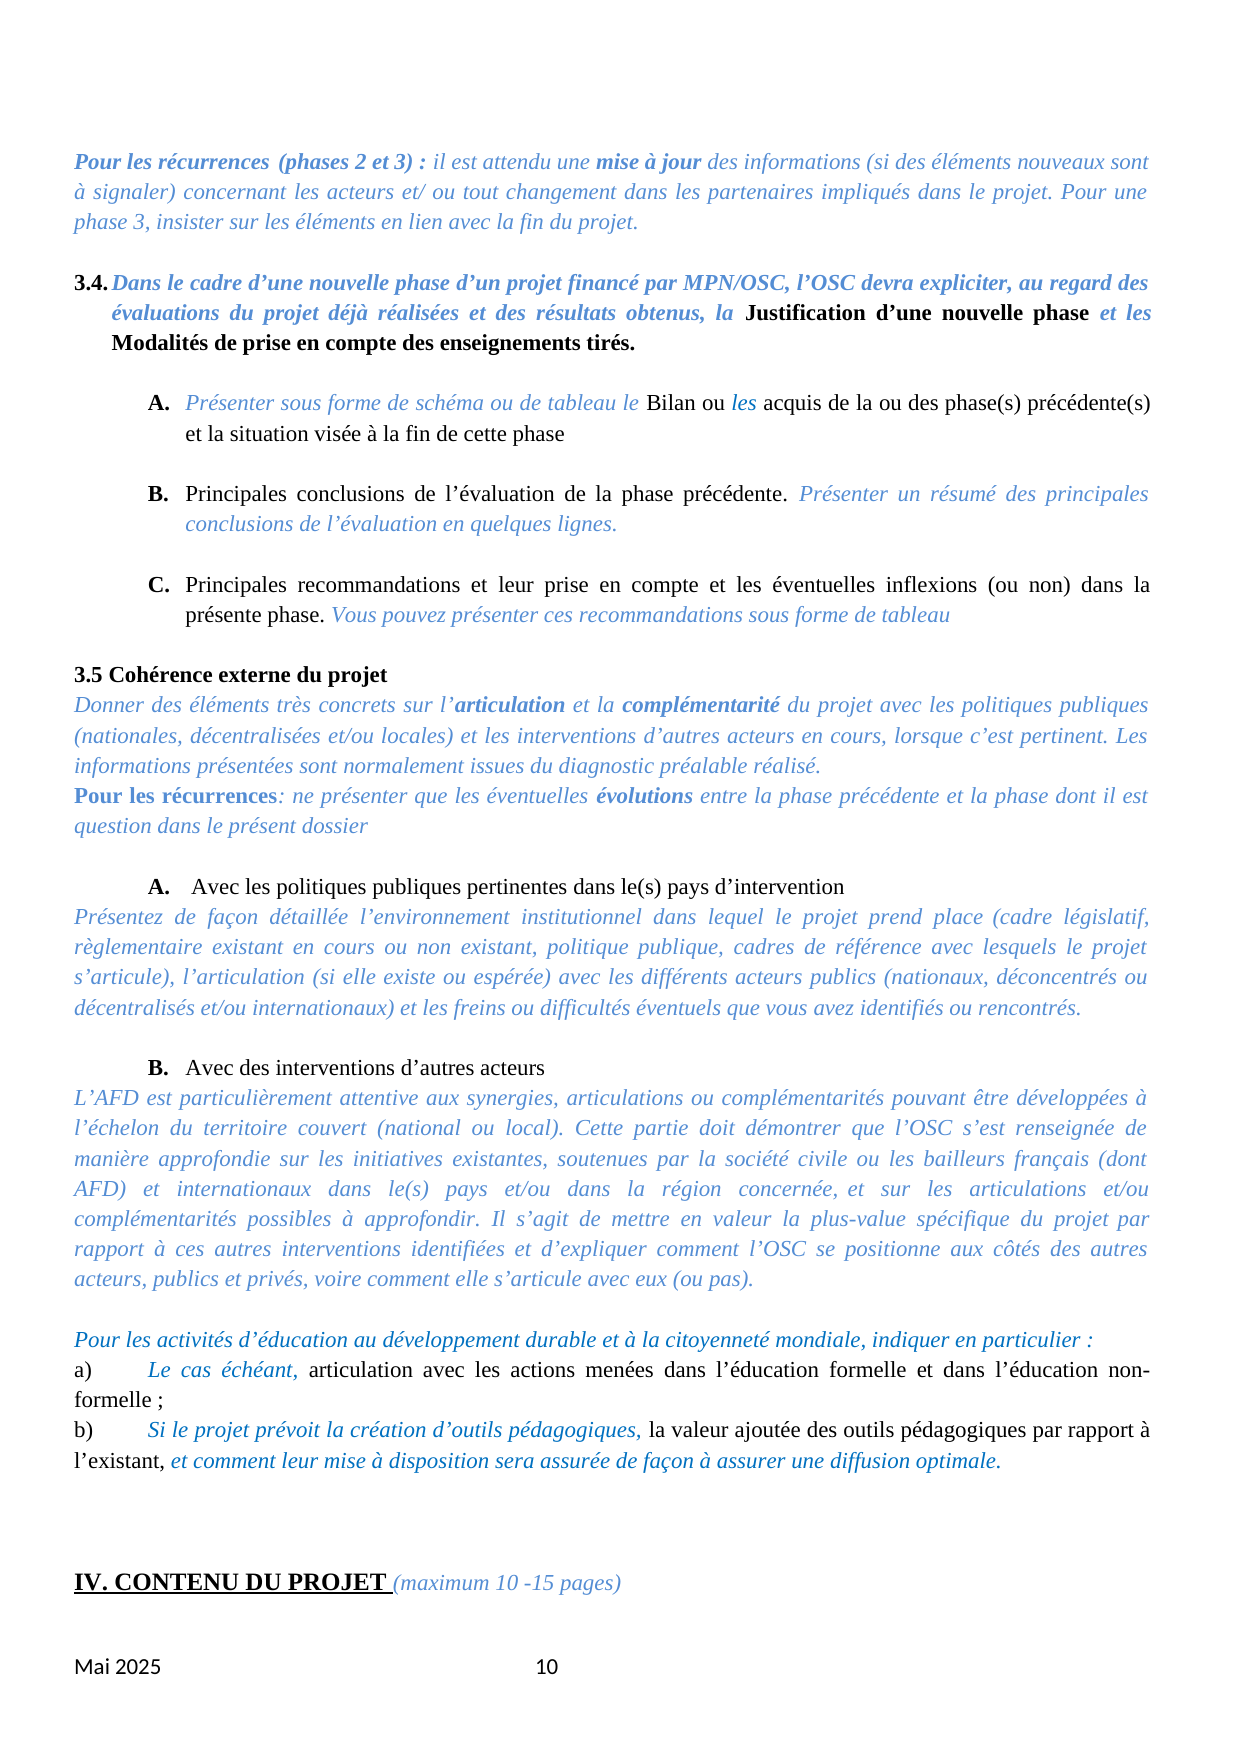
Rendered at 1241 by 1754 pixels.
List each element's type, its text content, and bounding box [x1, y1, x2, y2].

list IV. CONTENU DU PROJET (maximum 10 -15 pages) [74, 1567, 1152, 1596]
text 3.5 Cohérence externe du projet [74, 661, 1152, 688]
list Présenter sous forme de schéma ou de tableau le Bilan ou les acquis de la ou des phase(s) précédente(s) et la situation visée à la fin de cette phase [148, 389, 1152, 446]
list Avec des interventions d’autres acteurs [148, 1054, 1152, 1080]
text Pour les récurrences (phases 2 et 3) : il est attendu une mise à jour des informations (si des éléments nouveaux sont à signaler) concernant les acteurs et/ ou tout changement dans les partenaires impliqués dans le projet. Pour une phase 3, insister sur les éléments en lien avec la fin du projet. [74, 148, 1152, 234]
list Avec les politiques publiques pertinentes dans le(s) pays d’intervention [148, 873, 1152, 899]
list Dans le cadre d’une nouvelle phase d’un projet financé par MPN/OSC, l’OSC devra expliciter, au regard des évaluations du projet déjà réalisées et des résultats obtenus, la Justification d’une nouvelle phase et les Modalités de prise en compte des enseignements tirés. [74, 268, 1152, 355]
list Principales recommandations et leur prise en compte et les éventuelles inflexions (ou non) dans la présente phase. Vous pouvez présenter ces recommandations sous forme de tableau [148, 571, 1152, 627]
text Pour les activités d’éducation au développement durable et à la citoyenneté mondiale, indiquer en particulier : [74, 1326, 1152, 1352]
text Donner des éléments très concrets sur l’articulation et la complémentarité du projet avec les politiques publiques (nationales, décentralisées et/ou locales) et les interventions d’autres acteurs en cours, lorsque c’est pertinent. Les informations présentées sont normalement issues du diagnostic préalable réalisé. [74, 691, 1152, 778]
text L’AFD est particulièrement attentive aux synergies, articulations ou complémentarités pouvant être développées à l’échelon du territoire couvert (national ou local). Cette partie doit démontrer que l’OSC s’est renseignée de manière approfondie sur les initiatives existantes, soutenues par la société civile ou les bailleurs français (dont AFD) et internationaux dans le(s) pays et/ou dans la région concernée, et sur les articulations et/ou complémentarités possibles à approfondir. Il s’agit de mettre en valeur la plus-value spécifique du projet par rapport à ces autres interventions identifiées et d’expliquer comment l’OSC se positionne aux côtés des autres acteurs, publics et privés, voire comment elle s’articule avec eux (ou pas). [74, 1084, 1152, 1292]
text b) Si le projet prévoit la création d’outils pédagogiques, la valeur ajoutée des outils pédagogiques par rapport à l’existant, et comment leur mise à disposition sera assurée de façon à assurer une diffusion optimale. [74, 1416, 1152, 1473]
text a) Le cas échéant, articulation avec les actions menées dans l’éducation formelle et dans l’éducation non-formelle ; [74, 1356, 1152, 1413]
text Présentez de façon détaillée l’environnement institutionnel dans lequel le projet prend place (cadre législatif, règlementaire existant en cours ou non existant, politique publique, cadres de référence avec lesquels le projet s’articule), l’articulation (si elle existe ou espérée) avec les différents acteurs publics (nationaux, déconcentrés ou décentralisés et/ou internationaux) et les freins ou difficultés éventuels que vous avez identifiés ou rencontrés. [74, 903, 1152, 1020]
text Pour les récurrences: ne présenter que les éventuelles évolutions entre la phase précédente et la phase dont il est question dans le présent dossier [74, 782, 1152, 839]
list Principales conclusions de l’évaluation de la phase précédente. Présenter un résumé des principales conclusions de l’évaluation en quelques lignes. [148, 480, 1152, 537]
